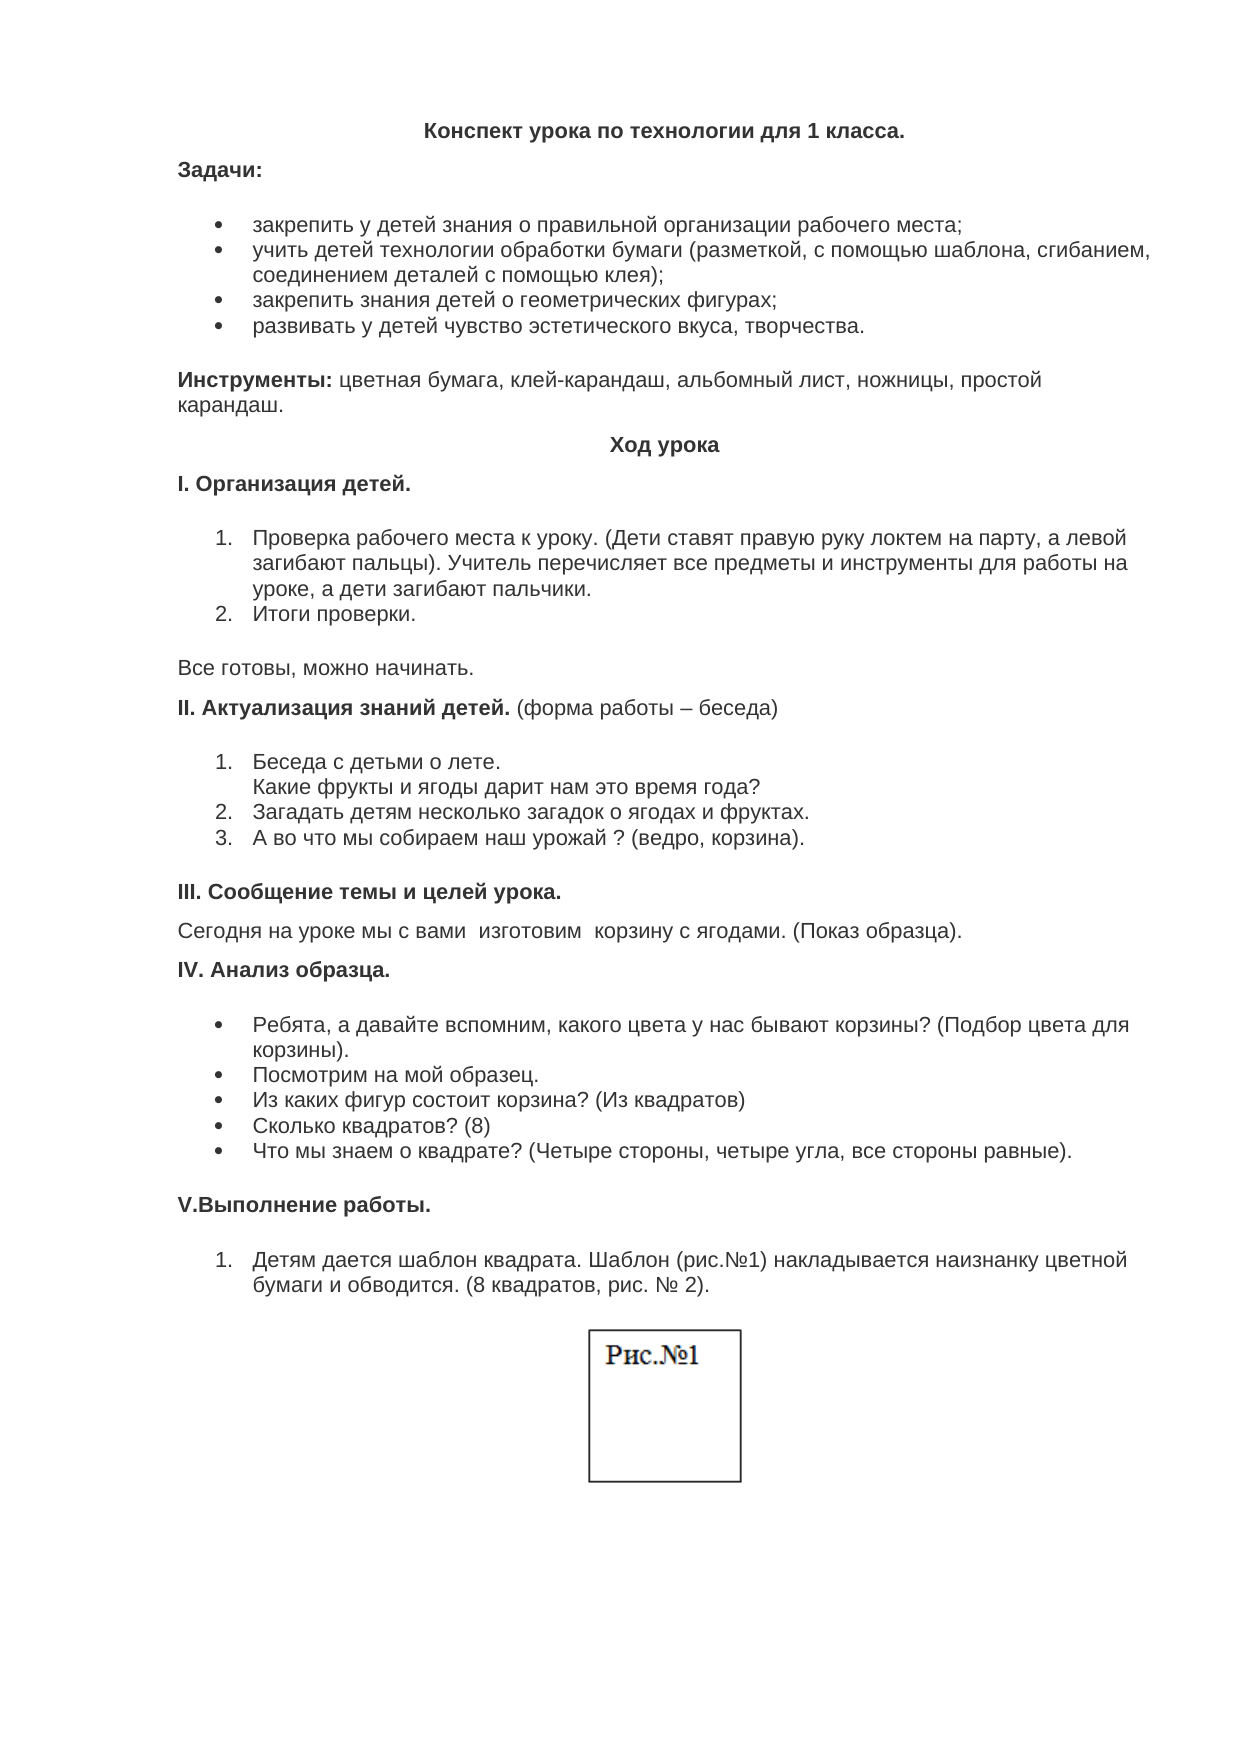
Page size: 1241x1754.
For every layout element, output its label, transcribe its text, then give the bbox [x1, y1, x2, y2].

list учить детей технологии обработки бумаги (разметкой, с помощью шаблона, сгибанием, соединением деталей с помощью клея); [215, 237, 1152, 287]
list Беседа с детьми о лете. Какие фрукты и ягоды дарит нам это время года? [215, 749, 1152, 799]
picture [584, 1326, 745, 1486]
text Инструменты: цветная бумага, клей-карандаш, альбомный лист, ножницы, простой карандаш. [177, 367, 1152, 417]
list закрепить знания детей о геометрических фигурах; [215, 287, 1152, 313]
text Cегодня на уроке мы с вами изготовим корзину с ягодами. (Показ образца). [177, 918, 1152, 943]
list Из каких фигур состоит корзина? (Из квадратов) [215, 1087, 1152, 1112]
list развивать у детей чувство эстетического вкуса, творчества. [215, 313, 1152, 338]
text III. Сообщение темы и целей урока. [177, 879, 1152, 904]
list Сколько квадратов? (8) [215, 1112, 1152, 1138]
text I. Организация детей. [177, 471, 1152, 496]
list Посмотрим на мой образец. [215, 1062, 1152, 1087]
text IV. Анализ образца. [177, 957, 1152, 982]
list Итоги проверки. [215, 601, 1152, 626]
text Конспект урока по технологии для 1 класса. [177, 118, 1152, 143]
list Загадать детям несколько загадок о ягодах и фруктах. [215, 799, 1152, 824]
text Все готовы, можно начинать. [177, 655, 1152, 680]
text V.Выполнение работы. [177, 1192, 1152, 1217]
text II. Актуализация знаний детей. (форма работы – беседа) [177, 694, 1152, 719]
list закрепить у детей знания о правильной организации рабочего места; [215, 212, 1152, 237]
text Задачи: [177, 157, 1152, 183]
list Проверка рабочего места к уроку. (Дети ставят правую руку локтем на парту, а левой загибают пальцы). Учитель перечисляет все предметы и инструменты для работы на уроке, а дети загибают пальчики. [215, 525, 1152, 601]
list Ребята, а давайте вспомним, какого цвета у нас бывают корзины? (Подбор цвета для корзины). [215, 1012, 1152, 1062]
list Что мы знаем о квадрате? (Четыре стороны, четыре угла, все стороны равные). [215, 1138, 1152, 1163]
list Детям дается шаблон квадрата. Шаблон (рис.№1) накладывается наизнанку цветной бумаги и обводится. (8 квадратов, рис. № 2). [215, 1246, 1152, 1297]
text Ход урока [177, 431, 1152, 457]
list А во что мы собираем наш урожай ? (ведро, корзина). [215, 824, 1152, 849]
